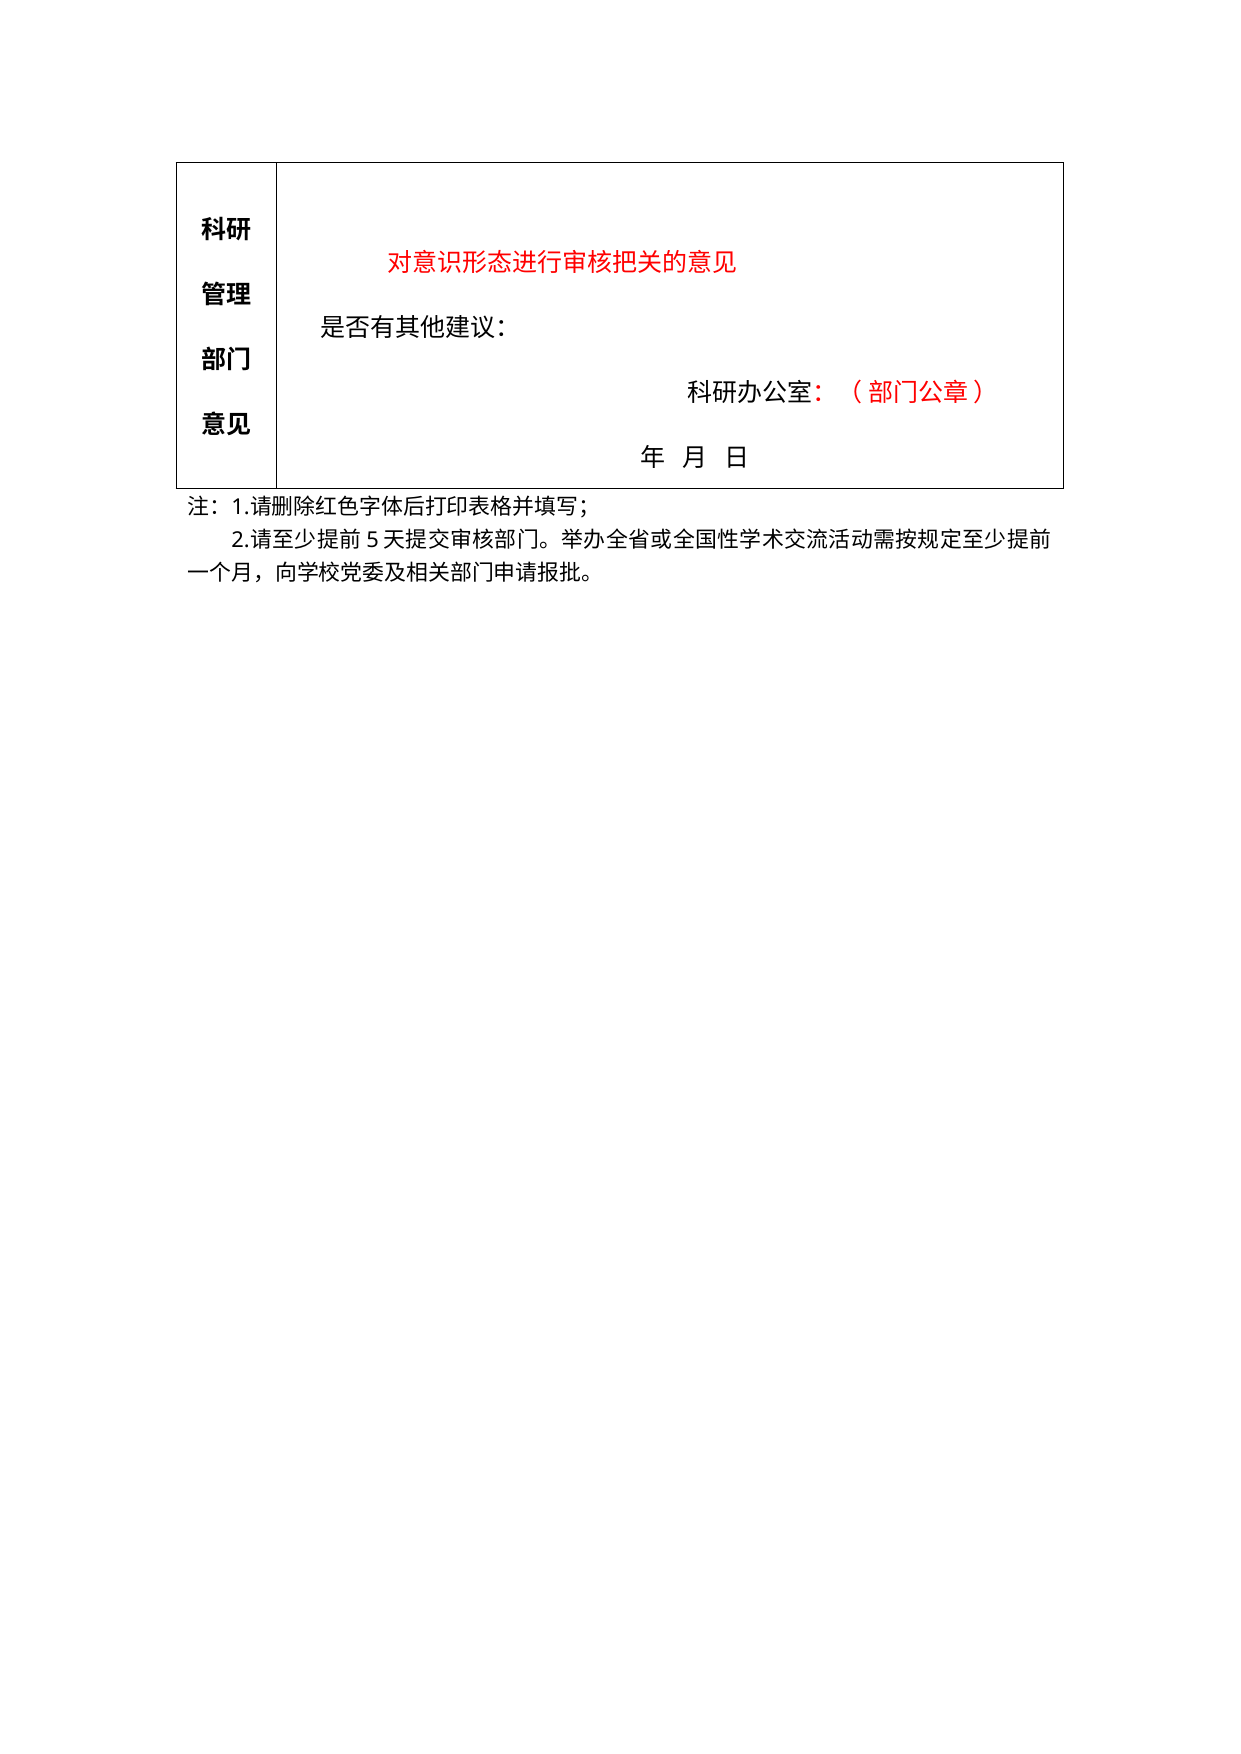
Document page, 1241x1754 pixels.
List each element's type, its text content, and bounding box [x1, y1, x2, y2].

table_cell 科研 管理 部门 意见 [177, 163, 276, 488]
table_cell 对意识形态进行审核把关的意见 是否有其他建议： 科研办公室：（ 部门公章 ） 年 月 日 [277, 163, 1063, 488]
text 注：1.请删除红色字体后打印表格并填写； [187, 489, 1053, 522]
text 2.请至少提前5天提交审核部门。举办全省或全国性学术交流活动需按规定至少提前一个月，向学校党委及相关部门申请报批。 [187, 522, 1053, 587]
